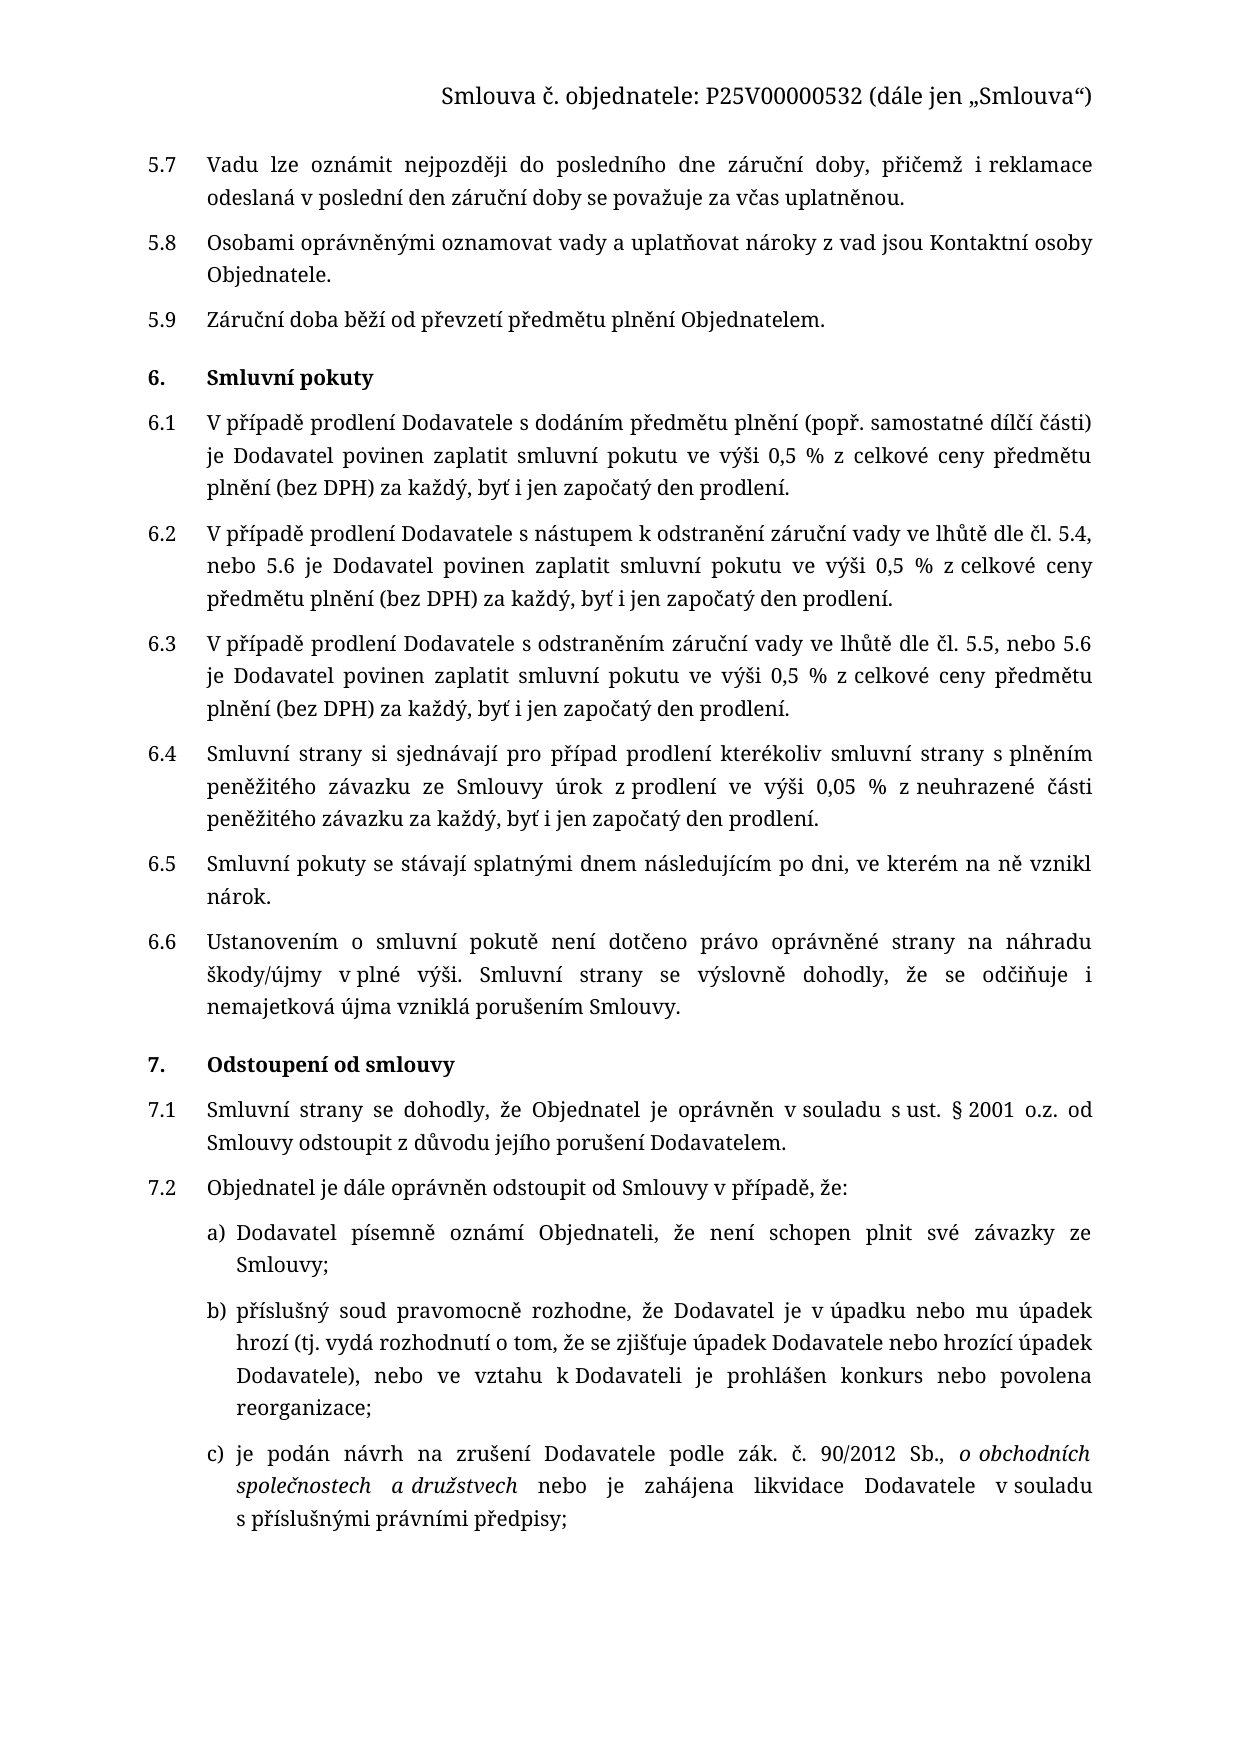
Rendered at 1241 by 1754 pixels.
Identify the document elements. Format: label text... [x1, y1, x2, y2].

list Osobami oprávněnými oznamovat vady a uplatňovat nároky z vad jsou Kontaktní osoby Objednatele. [148, 228, 1093, 289]
list Vadu lze oznámit nejpozději do posledního dne záruční doby, přičemž i reklamace odeslaná v poslední den záruční doby se považuje za včas uplatněnou. [148, 150, 1093, 211]
list Objednatel je dále oprávněn odstoupit od Smlouvy v případě, že: [148, 1173, 1093, 1201]
list V případě prodlení Dodavatele s dodáním předmětu plnění (popř. samostatné dílčí části) je Dodavatel povinen zaplatit smluvní pokutu ve výši 0,5 % z celkové ceny předmětu plnění (bez DPH) za každý, byť i jen započatý den prodlení. [148, 408, 1093, 502]
list Smluvní strany si sjednávají pro případ prodlení kterékoliv smluvní strany s plněním peněžitého závazku ze Smlouvy úrok z prodlení ve výši 0,05 % z neuhrazené části peněžitého závazku za každý, byť i jen započatý den prodlení. [148, 739, 1093, 833]
list V případě prodlení Dodavatele s nástupem k odstranění záruční vady ve lhůtě dle čl. 5.4, nebo 5.6 je Dodavatel povinen zaplatit smluvní pokutu ve výši 0,5 % z celkové ceny předmětu plnění (bez DPH) za každý, byť i jen započatý den prodlení. [148, 519, 1093, 612]
list je podán návrh na zrušení Dodavatele podle zák. č. 90/2012 Sb., o obchodních společnostech a družstvech nebo je zahájena likvidace Dodavatele v souladu s příslušnými právními předpisy; [207, 1439, 1093, 1532]
list Smluvní pokuty se stávají splatnými dnem následujícím po dni, ve kterém na ně vznikl nárok. [148, 849, 1093, 911]
list příslušný soud pravomocně rozhodne, že Dodavatel je v úpadku nebo mu úpadek hrozí (tj. vydá rozhodnutí o tom, že se zjišťuje úpadek Dodavatele nebo hrozící úpadek Dodavatele), nebo ve vztahu k Dodavateli je prohlášen konkurs nebo povolena reorganizace; [207, 1296, 1093, 1422]
list V případě prodlení Dodavatele s odstraněním záruční vady ve lhůtě dle čl. 5.5, nebo 5.6 je Dodavatel povinen zaplatit smluvní pokutu ve výši 0,5 % z celkové ceny předmětu plnění (bez DPH) za každý, byť i jen započatý den prodlení. [148, 629, 1093, 723]
list Smluvní pokuty [148, 363, 1093, 392]
list Záruční doba běží od převzetí předmětu plnění Objednatelem. [148, 306, 1093, 334]
list Ustanovením o smluvní pokutě není dotčeno právo oprávněné strany na náhradu škody/újmy v plné výši. Smluvní strany se výslovně dohodly, že se odčiňuje i nemajetková újma vzniklá porušením Smlouvy. [148, 927, 1093, 1021]
list Dodavatel písemně oznámí Objednateli, že není schopen plnit své závazky ze Smlouvy; [207, 1218, 1093, 1279]
list Odstoupení od smlouvy [148, 1050, 1093, 1078]
list Smluvní strany se dohodly, že Objednatel je oprávněn v souladu s ust. § 2001 o.z. od Smlouvy odstoupit z důvodu jejího porušení Dodavatelem. [148, 1095, 1093, 1156]
